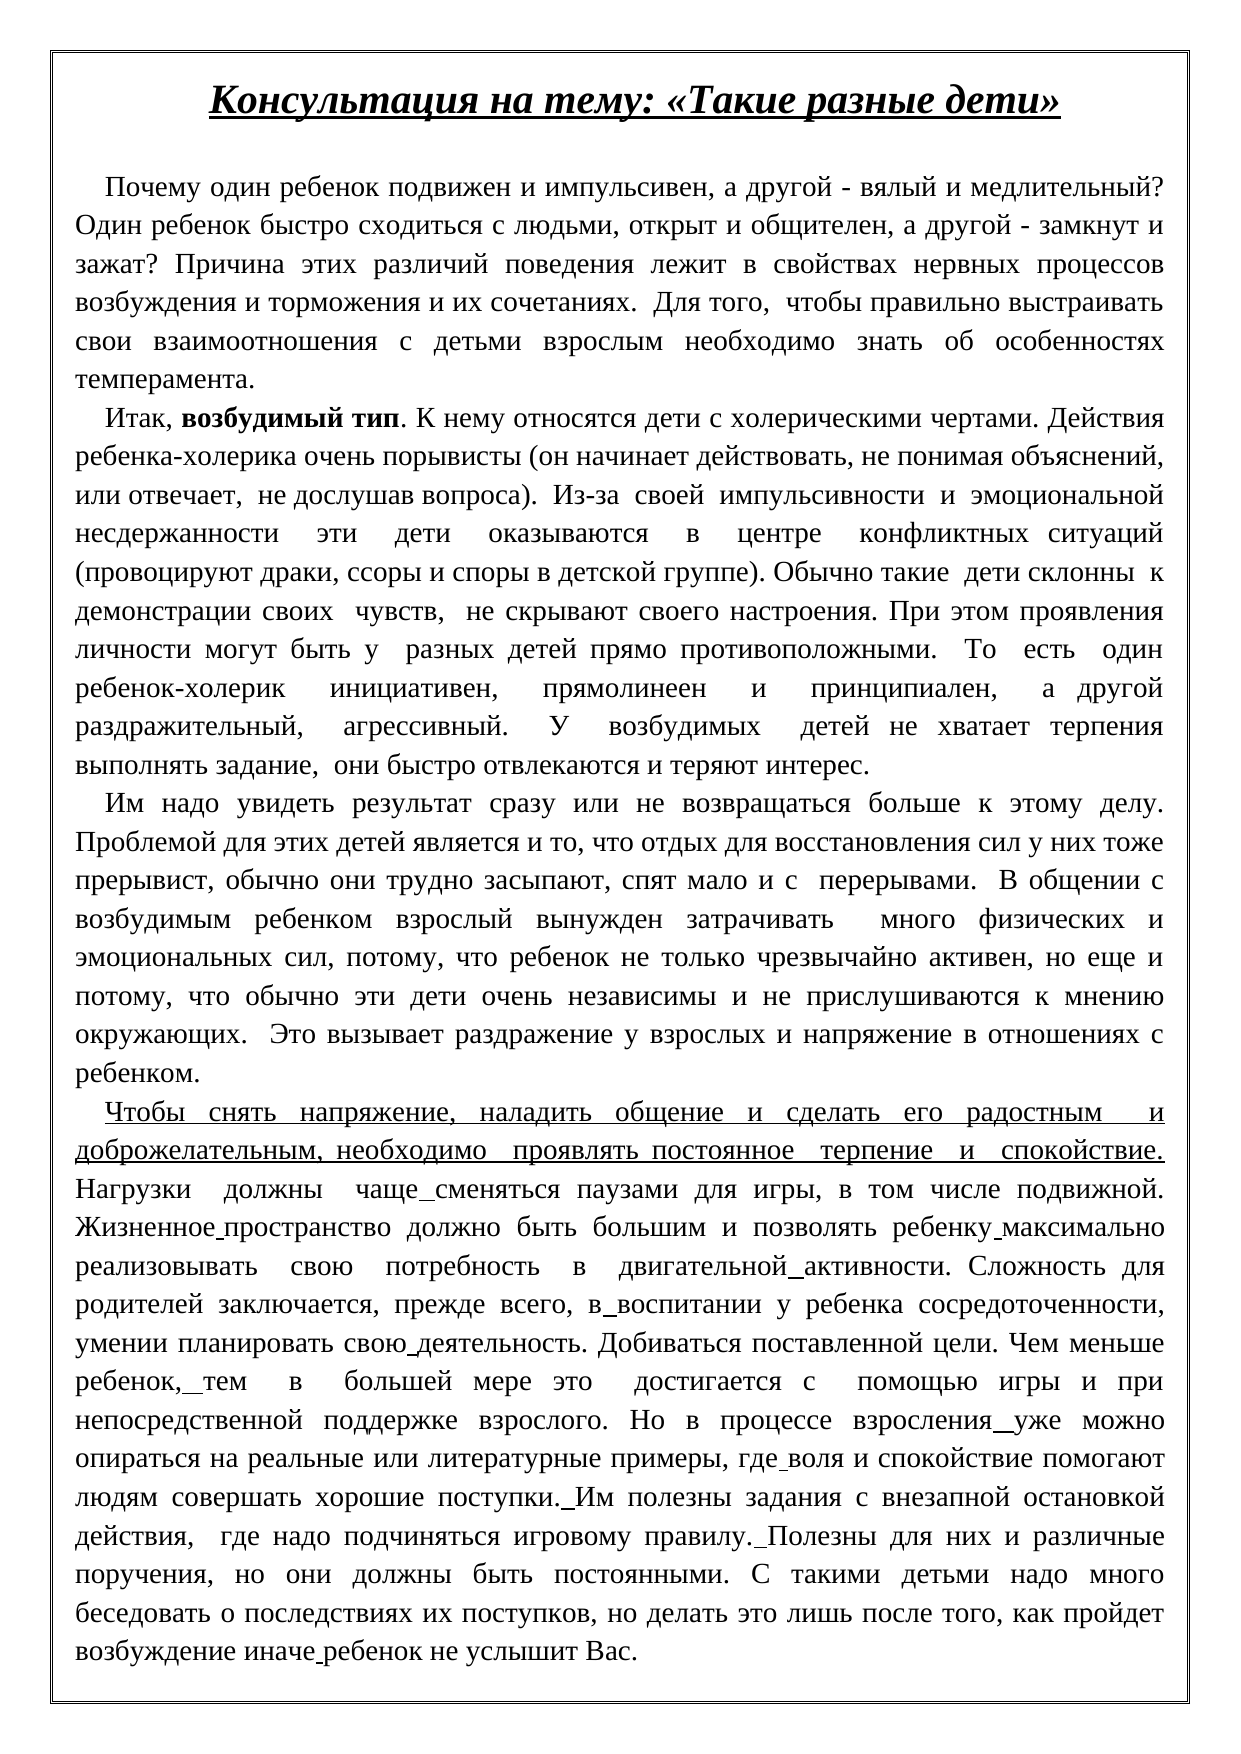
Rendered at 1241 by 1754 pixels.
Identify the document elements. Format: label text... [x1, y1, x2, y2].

text Почему один ребенок подвижен и импульсивен, а другой - вялый и медлительный? Один ребенок быстро сходиться с людьми, открыт и общителен, а другой - замкнут и зажат? Причина этих различий поведения лежит в свойствах нервных процессов возбуждения и торможения и их сочетаниях. Для того, чтобы правильно выстраивать свои взаимоотношения с детьми взрослым необходимо знать об особенностях темперамента. [75, 169, 1165, 395]
text Им надо увидеть результат сразу или не возвращаться больше к этому делу. Проблемой для этих детей является и то, что отдых для восстановления сил у них тоже прерывист, обычно они трудно засыпают, спят мало и с перерывами. В общении с возбудимым ребенком взрослый вынужден затрачивать много физических и эмоциональных сил, потому, что ребенок не только чрезвычайно активен, но еще и потому, что обычно эти дети очень независимы и не прислушиваются к мнению окружающих. Это вызывает раздражение у взрослых и напряжение в отношениях с ребенком. [75, 785, 1165, 1089]
text Чтобы снять напряжение, наладить общение и сделать его радостным и доброжелательным, необходимо проявлять постоянное терпение и спокойствие. Нагрузки должны чаще сменяться паузами для игры, в том числе подвижной. Жизненное пространство должно быть большим и позволять ребенку максимально реализовывать свою потребность в двигательной активности. Сложность для родителей заключается, прежде всего, в воспитании у ребенка сосредоточенности, умении планировать свою деятельность. Добиваться поставленной цели. Чем меньше ребенок, тем в большей мере это достигается с помощью игры и при непосредственной поддержке взрослого. Но в процессе взросления уже можно опираться на реальные или литературные примеры, где воля и спокойствие помогают людям совершать хорошие поступки. Им полезны задания с внезапной остановкой действия, где надо подчиняться игровому правилу. Полезны для них и различные поручения, но они должны быть постоянными. С такими детьми надо много беседовать о последствиях их поступков, но делать это лишь после того, как пройдет возбуждение иначе ребенок не услышит Вас. [75, 1094, 1165, 1161]
text Консультация на тему: «Такие разные дети» [75, 75, 1165, 123]
text Итак, возбудимый тип. К нему относятся дети с холерическими чертами. Действия ребенка-холерика очень порывисты (он начинает действовать, не понимая объяснений, или отвечает, не дослушав вопроса). Из-за своей импульсивности и эмоциональной несдержанности эти дети оказываются в центре конфликтных ситуаций (провоцируют драки, ссоры и споры в детской группе). Обычно такие дети склонны к демонстрации своих чувств, не скрывают своего настроения. При этом проявления личности могут быть у разных детей прямо противоположными. То есть один ребенок-холерик инициативен, прямолинеен и принципиален, а другой раздражительный, агрессивный. У возбудимых детей не хватает терпения выполнять задание, они быстро отвлекаются и теряют интерес. [75, 400, 1165, 780]
text Чтобы снять напряжение, наладить общение и сделать его радостным и доброжелательным, необходимо проявлять постоянное терпение и спокойствие. Нагрузки должны чаще сменяться паузами для игры, в том числе подвижной. Жизненное пространство должно быть большим и позволять ребенку максимально реализовывать свою потребность в двигательной активности. Сложность для родителей заключается, прежде всего, в воспитании у ребенка сосредоточенности, умении планировать свою деятельность. Добиваться поставленной цели. Чем меньше ребенок, тем в большей мере это достигается с помощью игры и при непосредственной поддержке взрослого. Но в процессе взросления уже можно опираться на реальные или литературные примеры, где воля и спокойствие помогают людям совершать хорошие поступки. Им полезны задания с внезапной остановкой действия, где надо подчиняться игровому правилу. Полезны для них и различные поручения, но они должны быть постоянными. С такими детьми надо много беседовать о последствиях их поступков, но делать это лишь после того, как пройдет возбуждение иначе ребенок не услышит Вас. [75, 1163, 1165, 1667]
